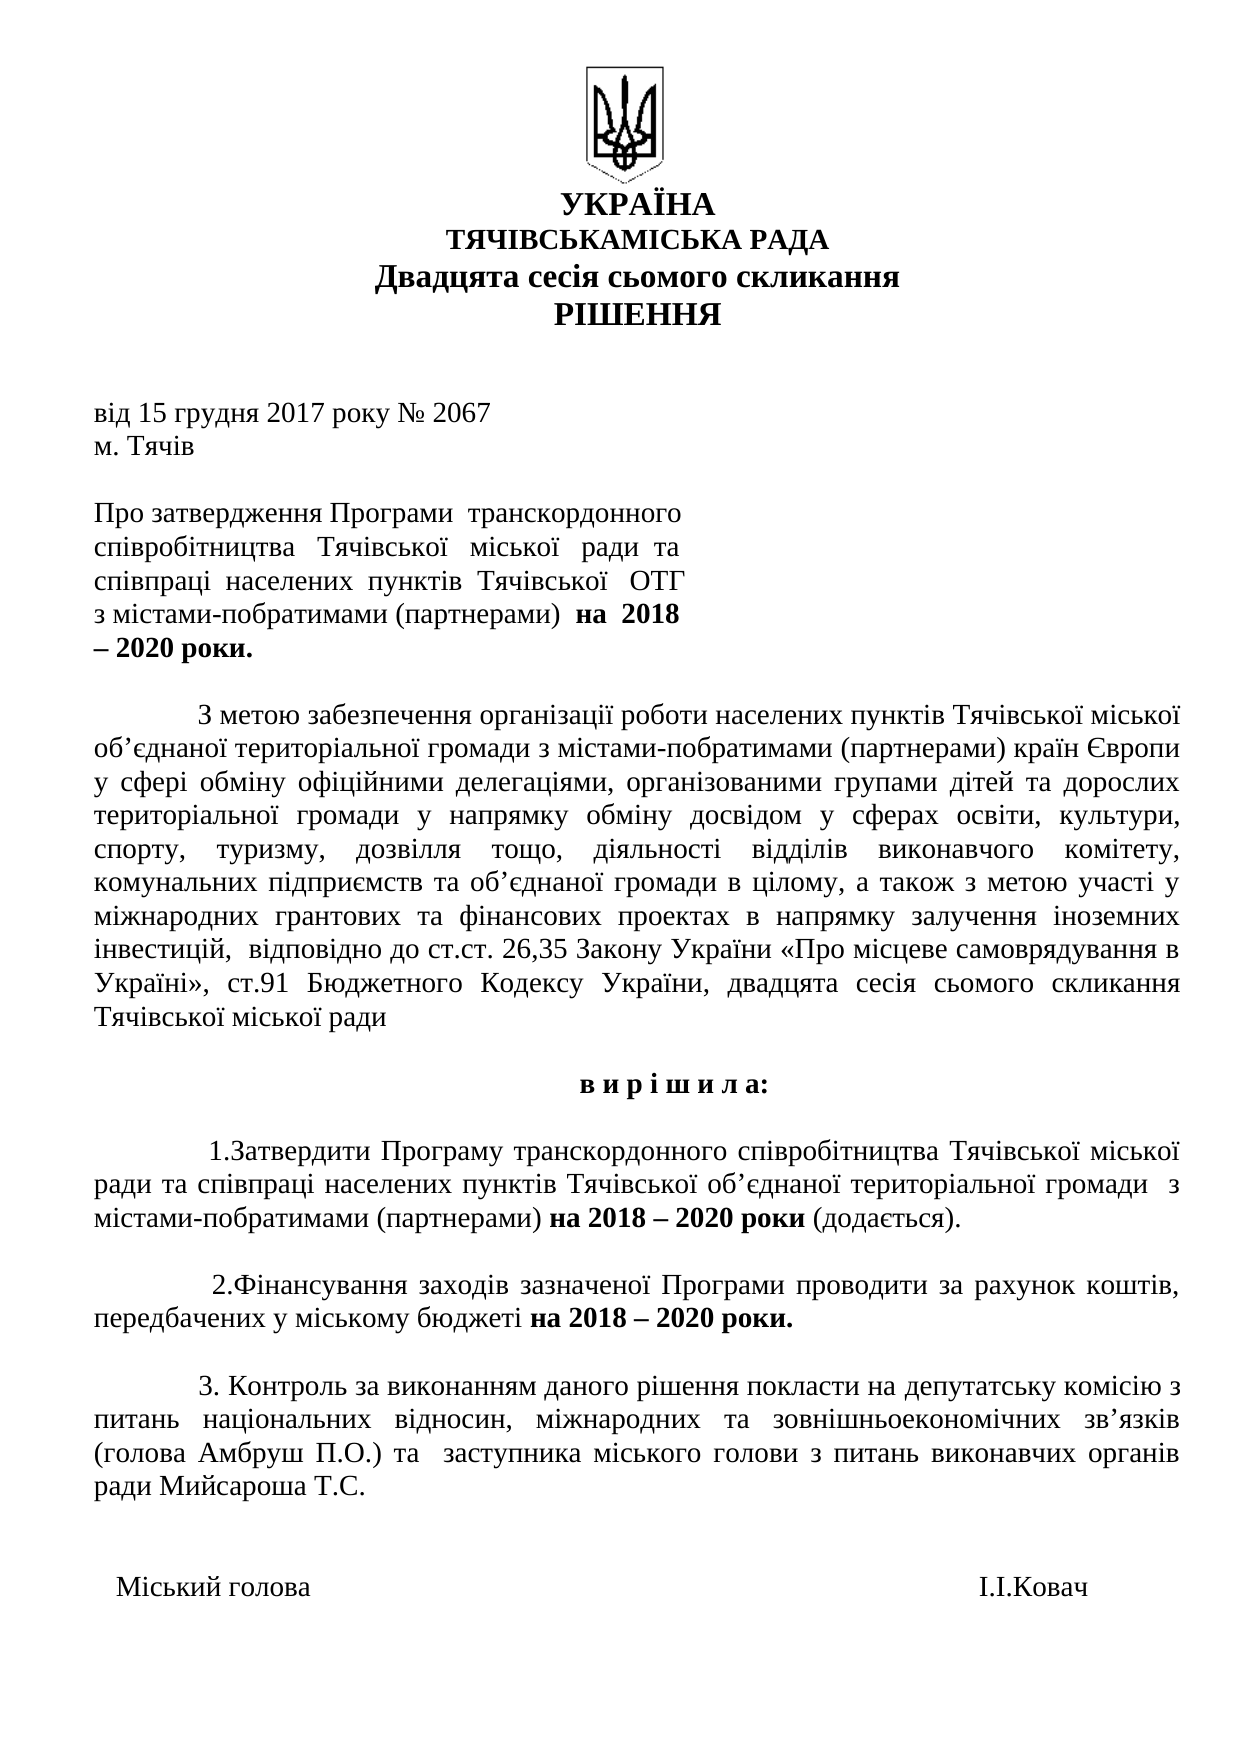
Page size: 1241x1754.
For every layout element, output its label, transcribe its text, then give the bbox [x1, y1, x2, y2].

text Двадцята сесія сьомого скликання [94, 256, 1181, 294]
text в и р і ш и л а: [94, 1066, 1181, 1099]
text 1.Затвердити Програму транскордонного співробітництва Тячівської міської ради та співпраці населених пунктів Тячівської об’єднаної територіальної громади з містами-побратимами (партнерами) на 2018 – 2020 роки (додається). [94, 1133, 1181, 1233]
text ТЯЧІВСЬКАМІСЬКА РАДА [94, 222, 1181, 256]
text 2.Фінансування заходів зазначеної Програми проводити за рахунок коштів, передбачених у міському бюджеті на 2018 – 2020 роки. [94, 1267, 1181, 1334]
text від 15 грудня 2017 року № 2067 [94, 395, 1181, 428]
text УКРАЇНА [94, 184, 1181, 222]
text РІШЕННЯ [94, 294, 1181, 333]
text – 2020 роки. [94, 630, 1181, 663]
text м. Тячів [94, 428, 1181, 462]
text співпраці населених пунктів Тячівської ОТГ [94, 563, 1181, 596]
text 3. Контроль за виконанням даного рішення покласти на депутатську комісію з питань національних відносин, міжнародних та зовнішньоекономічних зв’язків (голова Амбруш П.О.) та заступника міського голови з питань виконавчих органів ради Мийсароша Т.С. [94, 1368, 1181, 1502]
text Міський голова І.І.Ковач [94, 1569, 1181, 1602]
text Про затвердження Програми транскордонного [94, 496, 1181, 529]
text з містами-побратимами (партнерами) на 2018 [94, 596, 1181, 630]
text З метою забезпечення організації роботи населених пунктів Тячівської міської об’єднаної територіальної громади з містами-побратимами (партнерами) країн Європи у сфері обміну офіційними делегаціями, організованими групами дітей та дорослих територіальної громади у напрямку обміну досвідом у сферах освіти, культури, спорту, туризму, дозвілля тощо, діяльності відділів виконавчого комітету, комунальних підприємств та об’єднаної громади в цілому, а також з метою участі у міжнародних грантових та фінансових проектах в напрямку залучення іноземних інвестицій, відповідно до ст.ст. 26,35 Закону України «Про місцеве самоврядування в Україні», ст.91 Бюджетного Кодексу України, двадцята сесія сьомого скликання Тячівської міської ради [94, 697, 1181, 1032]
text співробітництва Тячівської міської ради та [94, 529, 1181, 563]
